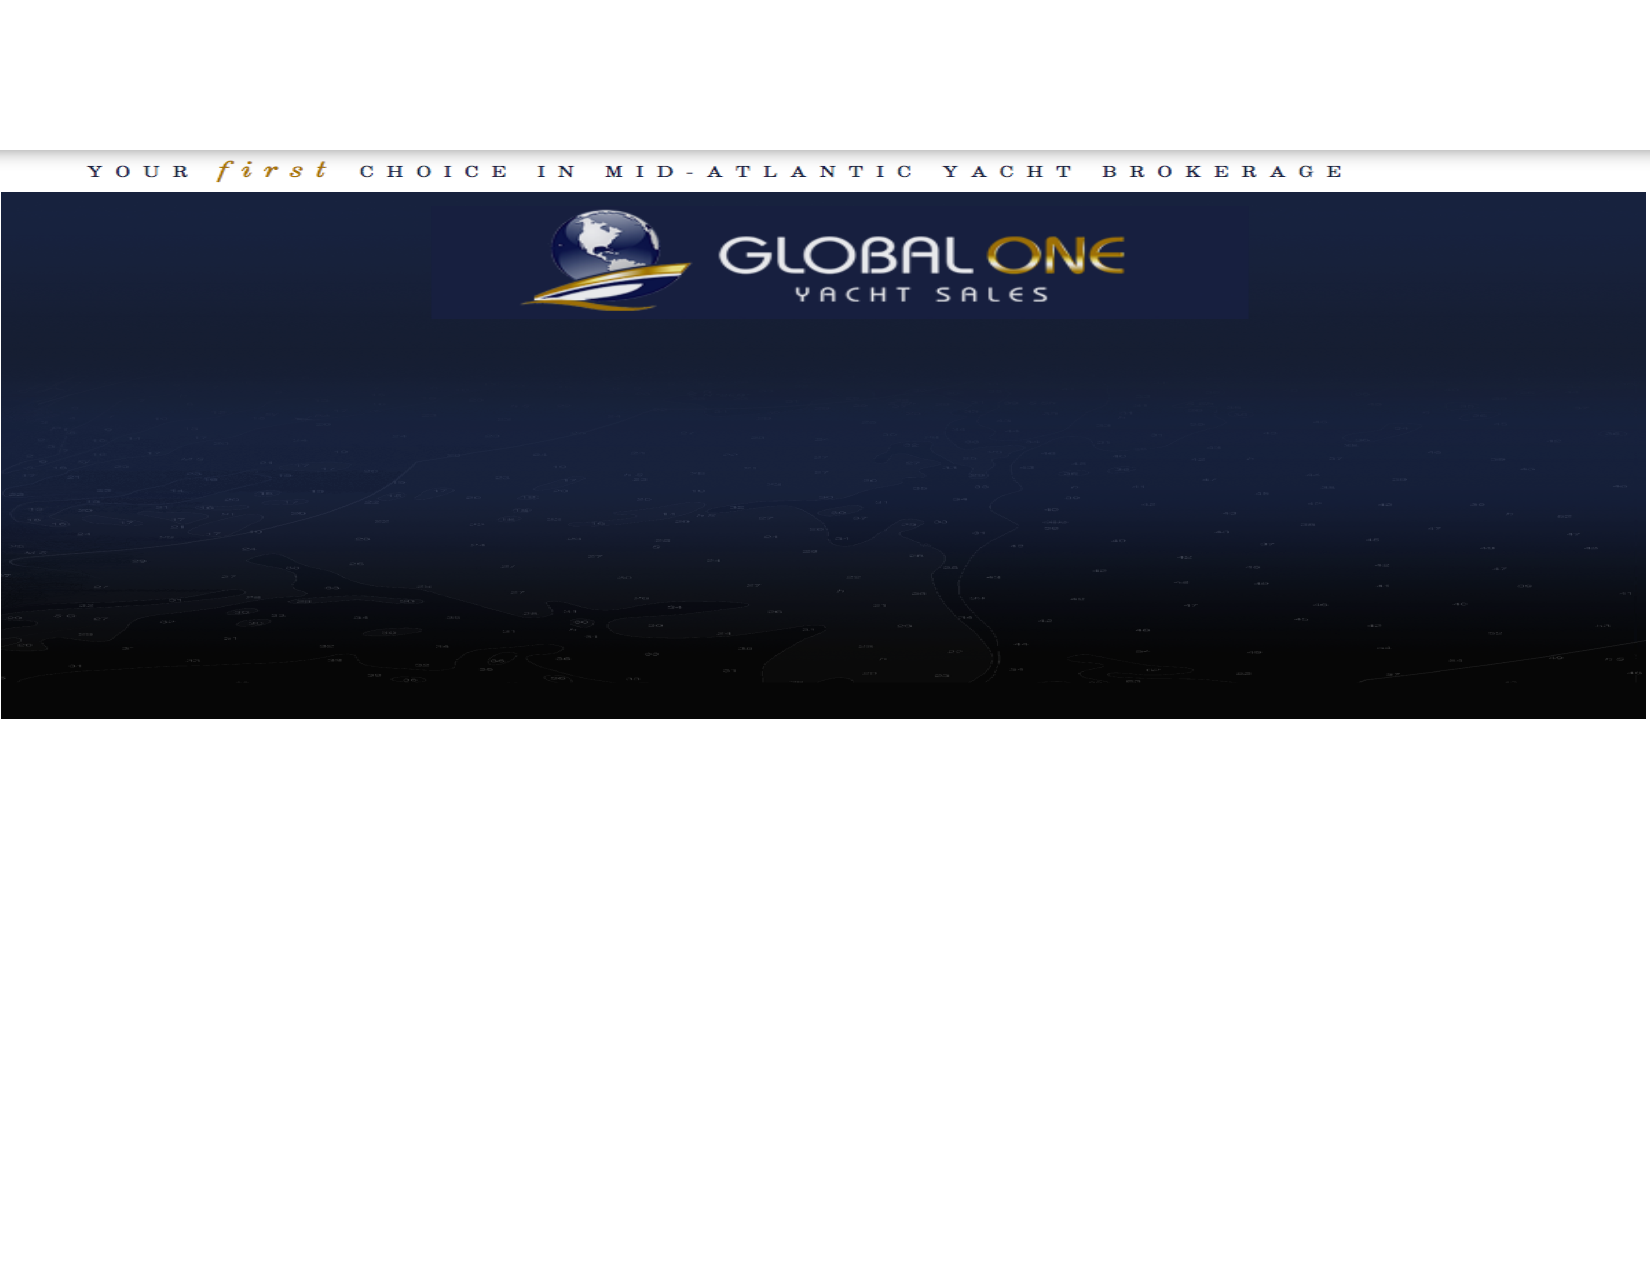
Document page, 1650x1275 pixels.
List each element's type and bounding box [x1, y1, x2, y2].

picture [0, 150, 1650, 718]
